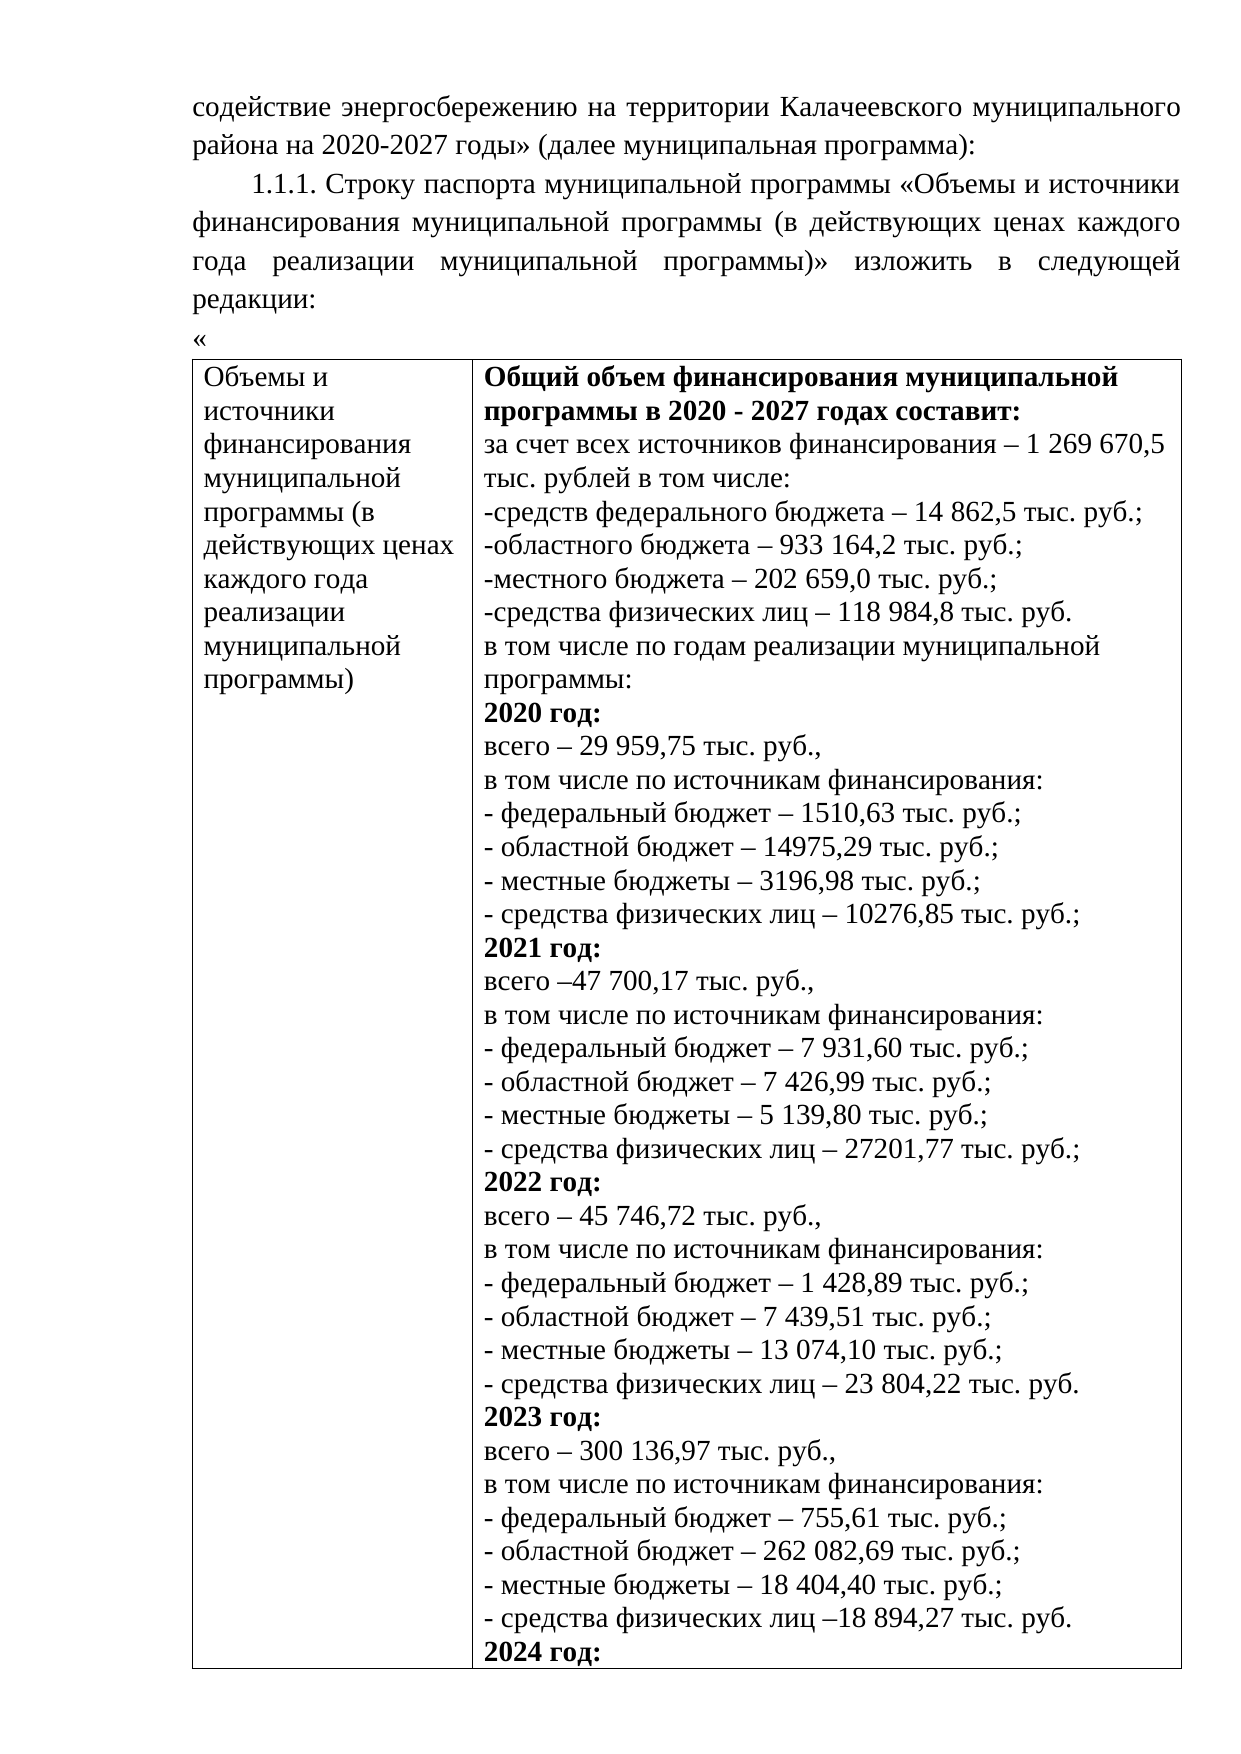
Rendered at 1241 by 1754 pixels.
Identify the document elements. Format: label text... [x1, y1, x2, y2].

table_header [473, 360, 1181, 1668]
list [192, 89, 1181, 161]
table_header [193, 360, 472, 1668]
list « [192, 320, 1181, 353]
list 1.1.1. Строку паспорта муниципальной программы «Объемы и источники финансирования муниципальной программы (в действующих ценах каждого года реализации муниципальной программы)» изложить в следующей редакции: [192, 166, 1181, 315]
